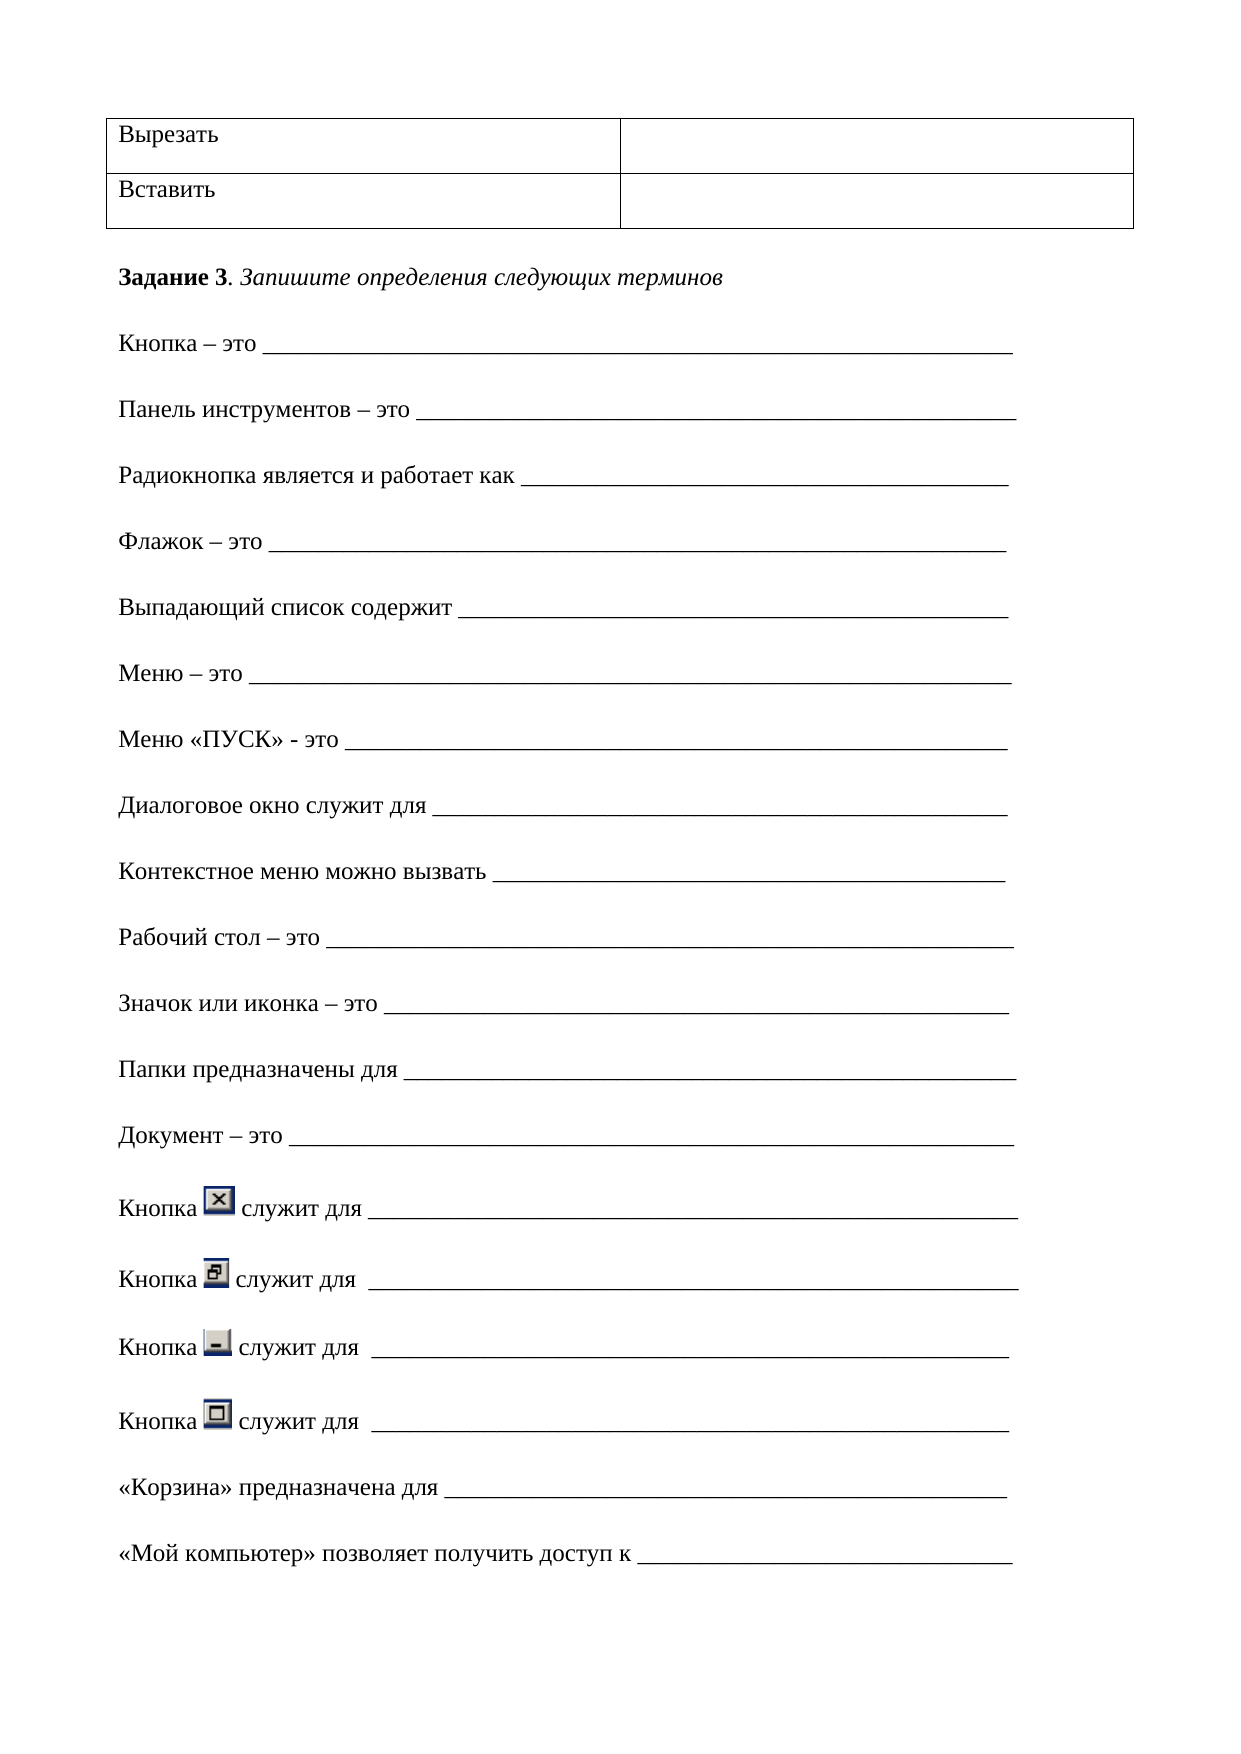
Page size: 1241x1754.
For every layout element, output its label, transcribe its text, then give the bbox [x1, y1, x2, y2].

text Радиокнопка является и работает как _______________________________________ [118, 460, 1122, 489]
text Задание 3. Запишите определения следующих терминов [118, 262, 1122, 291]
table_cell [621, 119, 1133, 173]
picture [203, 1398, 232, 1430]
text Кнопка служит для ____________________________________________________ [118, 1187, 1122, 1221]
text Кнопка служит для ___________________________________________________ [118, 1398, 1122, 1435]
text Выпадающий список содержит ____________________________________________ [118, 592, 1122, 621]
text Диалоговое окно служит для ______________________________________________ [118, 790, 1122, 819]
text Документ – это __________________________________________________________ [118, 1121, 1122, 1149]
text Контекстное меню можно вызвать _________________________________________ [118, 856, 1122, 885]
text «Мой компьютер» позволяет получить доступ к ______________________________ [118, 1538, 1122, 1567]
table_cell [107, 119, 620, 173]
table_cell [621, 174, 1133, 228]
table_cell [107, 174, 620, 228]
text Значок или иконка – это __________________________________________________ [118, 988, 1122, 1017]
text Папки предназначены для _________________________________________________ [118, 1054, 1122, 1083]
text Рабочий стол – это _______________________________________________________ [118, 922, 1122, 951]
text «Корзина» предназначена для _____________________________________________ [118, 1472, 1122, 1501]
text Меню – это _____________________________________________________________ [118, 658, 1122, 687]
text Меню «ПУСК» - это _____________________________________________________ [118, 724, 1122, 753]
text Кнопка служит для ___________________________________________________ [118, 1330, 1122, 1361]
picture [203, 1329, 232, 1356]
text Флажок – это ___________________________________________________________ [118, 526, 1122, 555]
picture [203, 1258, 230, 1288]
text Кнопка служит для ____________________________________________________ [118, 1259, 1122, 1293]
picture [203, 1186, 235, 1216]
text Кнопка – это ____________________________________________________________ [118, 328, 1122, 357]
text Панель инструментов – это ________________________________________________ [118, 394, 1122, 423]
